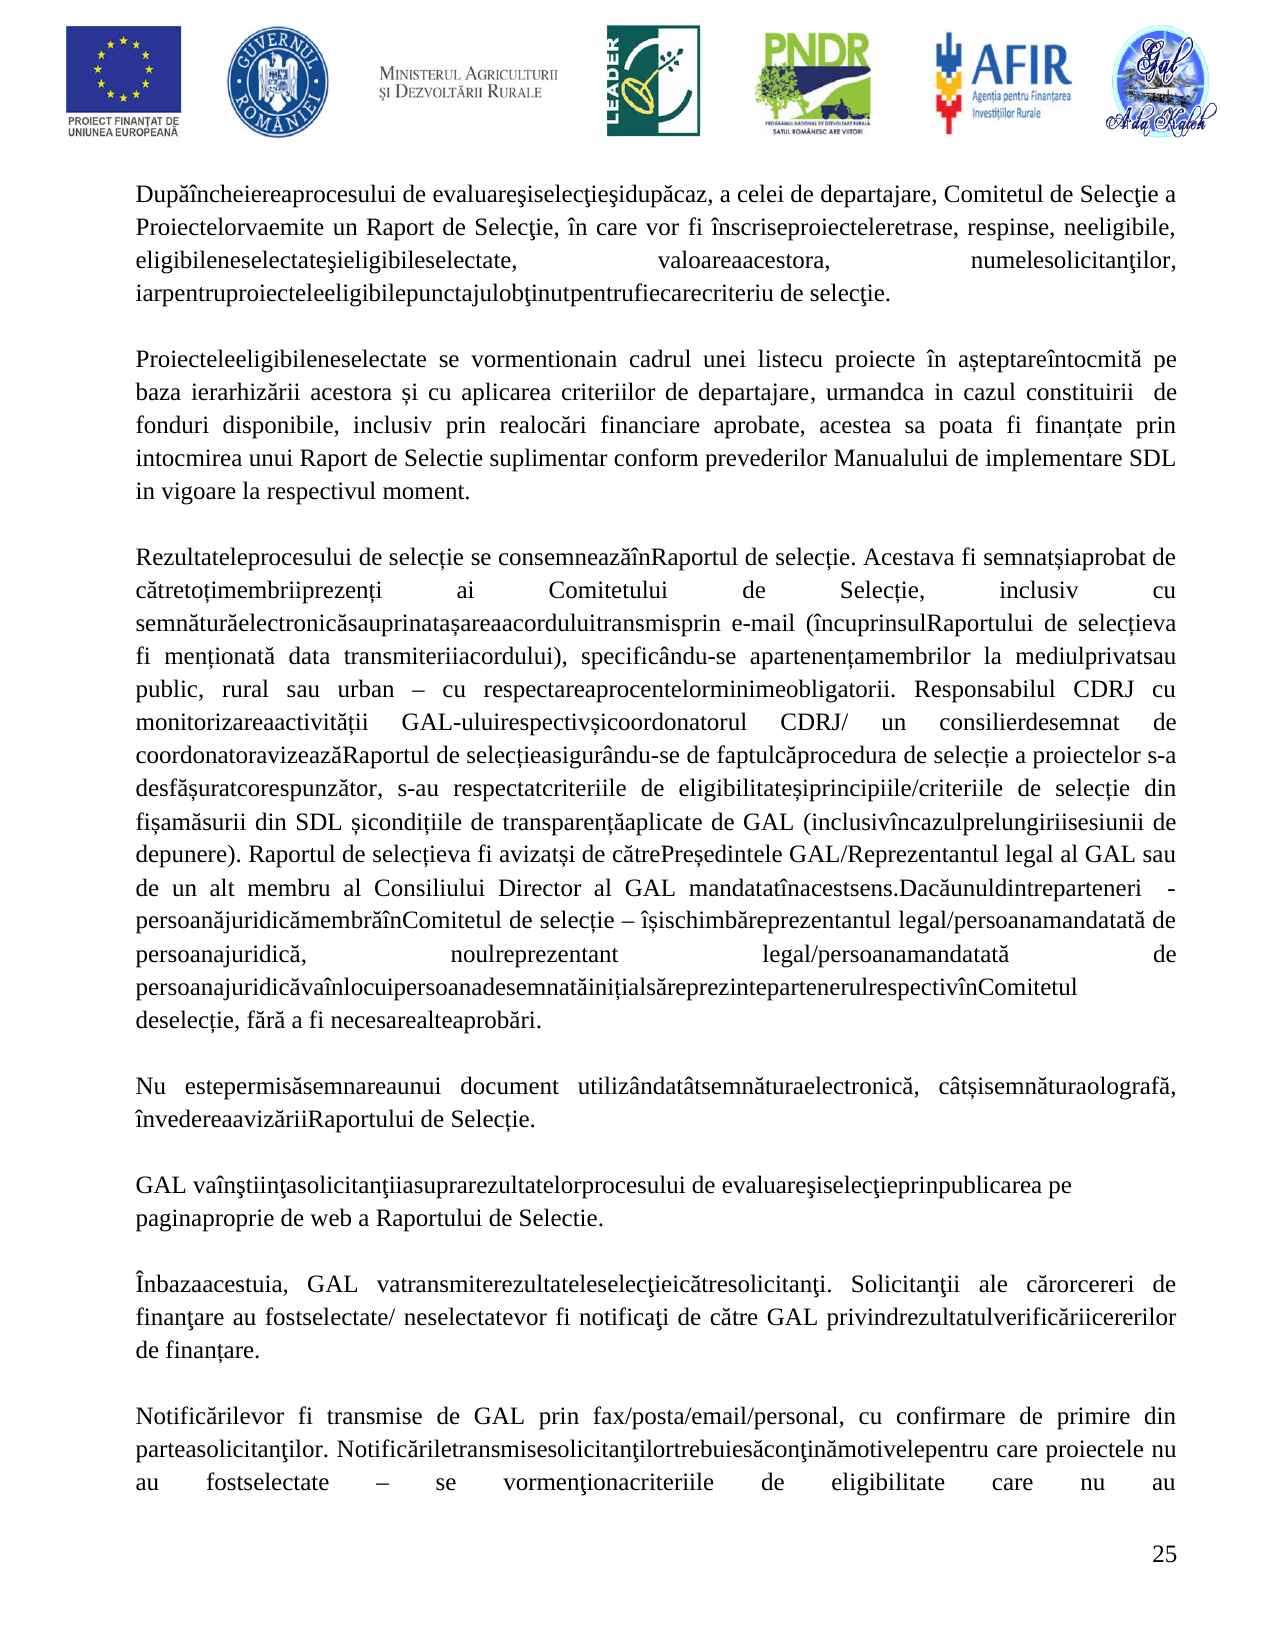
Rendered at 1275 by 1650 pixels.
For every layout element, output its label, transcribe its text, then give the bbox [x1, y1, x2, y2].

text paginaproprie de web a Raportului de Selectie. [135, 1203, 1177, 1232]
picture [30, 0, 1218, 138]
text Înbazaacestuia, GAL vatransmiterezultateleselecţieicătresolicitanţi. Solicitanţii ale cărorcereri de finanţare au fostselectate/ neselectatevor fi notificaţi de către GAL privindrezultatulverificăriicererilor de finanțare. [135, 1269, 1177, 1364]
text GAL vaînştiinţasolicitanţiiasuprarezultatelorprocesului de evaluareşiselecţieprinpublicarea pe [135, 1170, 1177, 1198]
text Proiecteleeligibileneselectate se vormentionain cadrul unei listecu proiecte în așteptareîntocmită pe baza ierarhizării acestora și cu aplicarea criteriilor de departajare, urmandca in cazul constituirii de fonduri disponibile, inclusiv prin realocări financiare aprobate, acestea sa poata fi finanțate prin intocmirea unui Raport de Selectie suplimentar conform prevederilor Manualului de implementare SDL in vigoare la respectivul moment. [135, 344, 1177, 505]
text Dupăîncheiereaprocesului de evaluareşiselecţieşidupăcaz, a celei de departajare, Comitetul de Selecţie a Proiectelorvaemite un Raport de Selecţie, în care vor fi înscriseproiecteleretrase, respinse, neeligibile, eligibileneselectateşieligibileselectate, valoareaacestora, numelesolicitanţilor, iarpentruproiecteleeligibilepunctajulobţinutpentrufiecarecriteriu de selecţie. [135, 179, 1177, 307]
text Nu estepermisăsemnareaunui document utilizândatâtsemnăturaelectronică, câtșisemnăturaolografă, învedereaavizăriiRaportului de Selecție. [135, 1071, 1177, 1132]
text Rezultateleprocesului de selecție se consemneazăînRaportul de selecție. Acestava fi semnatșiaprobat de cătretoțimembriiprezenți ai Comitetului de Selecție, inclusiv cu semnăturăelectronicăsauprinatașareaacorduluitransmisprin e-mail (încuprinsulRaportului de selecțieva fi menționată data transmiteriiacordului), specificându-se apartenențamembrilor la mediulprivatsau public, rural sau urban – cu respectareaprocentelorminimeobligatorii. Responsabilul CDRJ cu monitorizareaactivității GAL-uluirespectivșicoordonatorul CDRJ/ un consilierdesemnat de coordonatoravizeazăRaportul de selecțieasigurându-se de faptulcăprocedura de selecție a proiectelor s-a desfășuratcorespunzător, s-au respectatcriteriile de eligibilitateșiprincipiile/criteriile de selecție din fișamăsurii din SDL șicondițiile de transparențăaplicate de GAL (inclusivîncazulprelungiriisesiunii de depunere). Raportul de selecțieva fi avizatși de cătrePreședintele GAL/Reprezentantul legal al GAL sau de un alt membru al Consiliului Director al GAL mandatatînacestsens.Dacăunuldintreparteneri - persoanăjuridicămembrăînComitetul de selecție – îșischimbăreprezentantul legal/persoanamandatată de persoanajuridică, noulreprezentant legal/persoanamandatată de persoanajuridicăvaînlocuipersoanadesemnatăinițialsăreprezintepartenerulrespectivînComitetul deselecție, fără a fi necesarealteaprobări. [135, 542, 1177, 1033]
